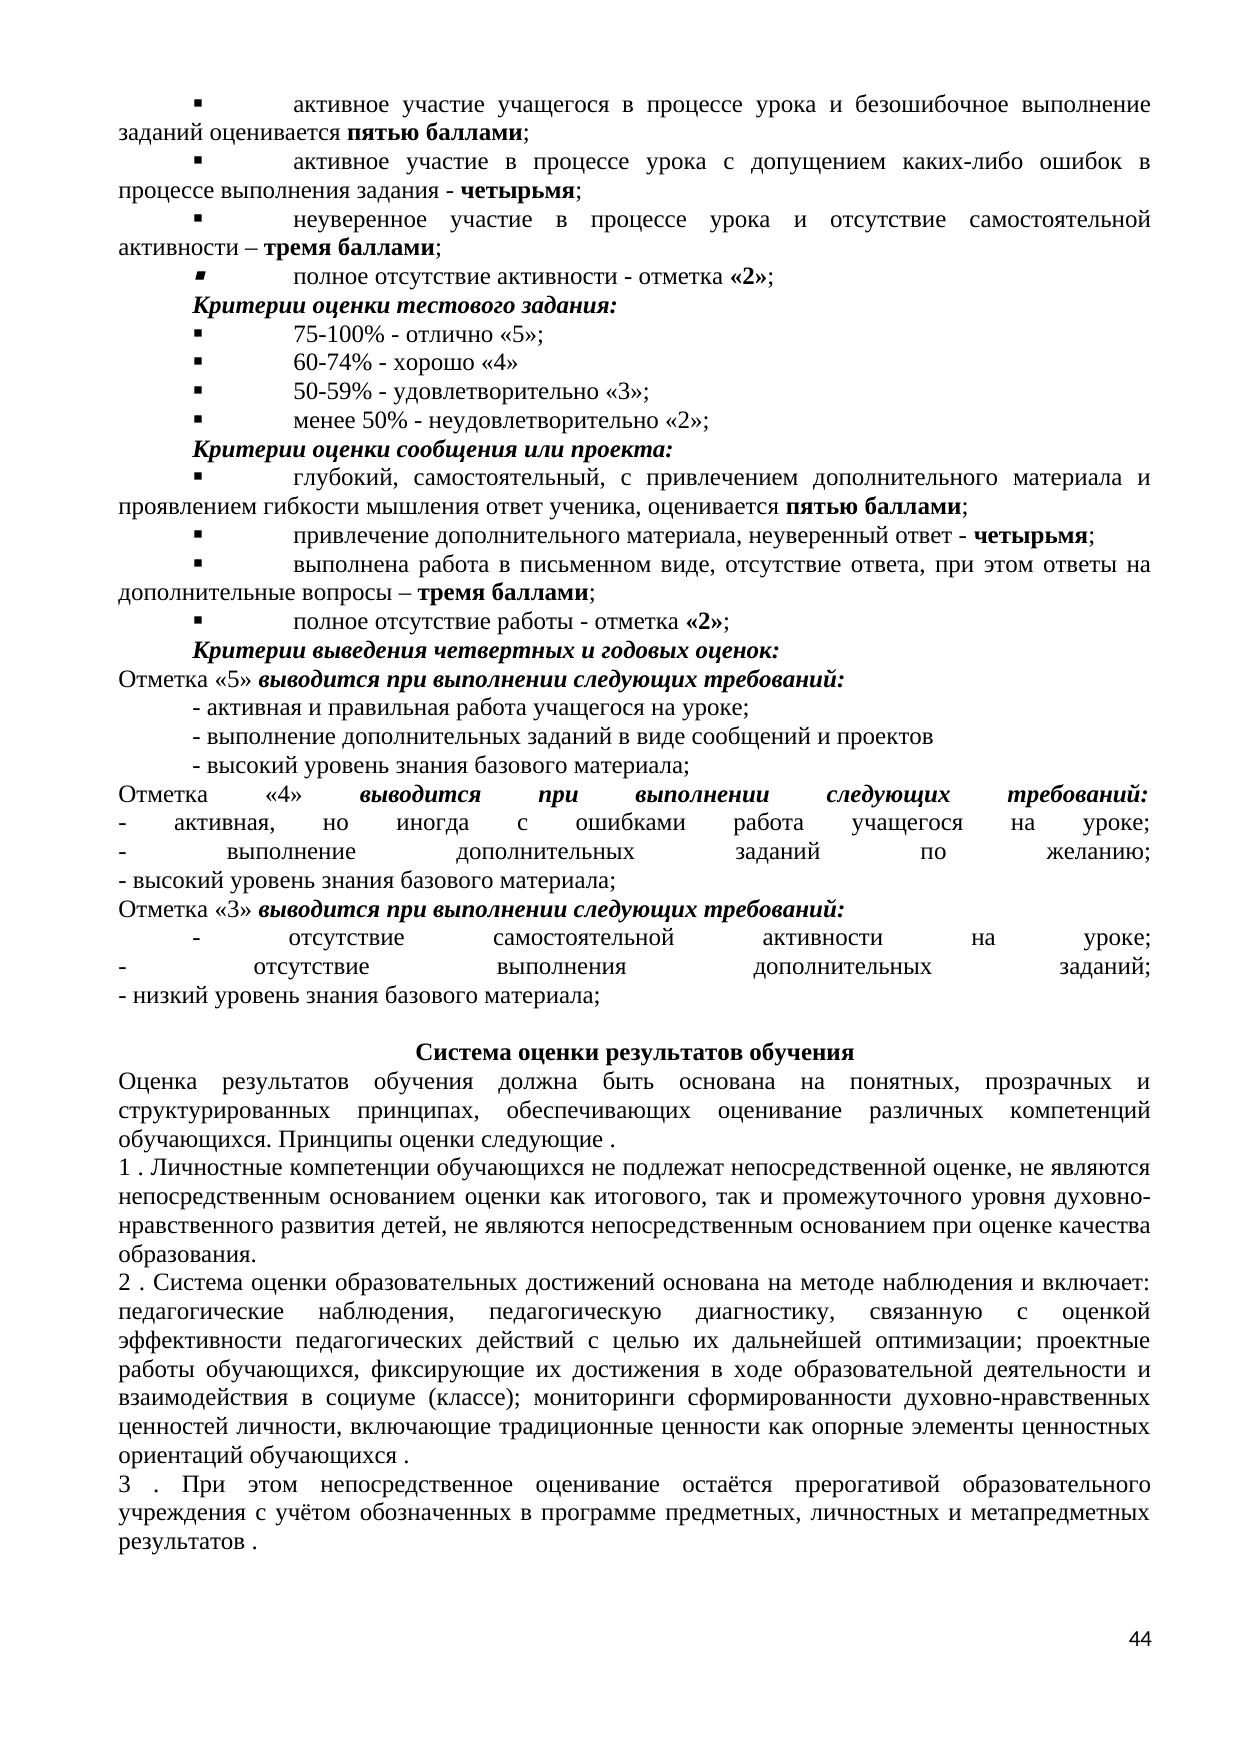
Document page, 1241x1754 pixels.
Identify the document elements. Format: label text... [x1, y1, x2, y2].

text Критерии оценки тестового задания: [118, 290, 1152, 319]
text - высокий уровень знания базового материала; [118, 750, 1152, 779]
text - выполнение дополнительных заданий в виде сообщений и проектов [118, 721, 1152, 750]
list полное отсутствие работы - отметка «2»; [118, 606, 1152, 635]
text Отметка «5» выводится при выполнении следующих требований: [118, 664, 1152, 692]
list глубокий, самостоятельный, с привлечением дополнительного материала и проявлением гибкости мышления ответ ученика, оценивается пятью баллами; [118, 462, 1152, 520]
list выполнена работа в письменном виде, отсутствие ответа, при этом ответы на дополнительные вопросы – тремя баллами; [118, 549, 1152, 606]
list полное отсутствие активности - отметка «2»; [118, 261, 1152, 290]
list 60-74% - хорошо «4» [118, 347, 1152, 376]
list активное участие в процессе урока с допущением каких-либо ошибок в процессе выполнения задания - четырьмя; [118, 146, 1152, 204]
list 50-59% - удовлетворительно «3»; [118, 376, 1152, 405]
text Система оценки результатов обучения [118, 1037, 1152, 1066]
text 1 . Личностные компетенции обучающихся не подлежат непосредственной оценке, не являются непосредственным основанием оценки как итогового, так и промежуточного уровня духовно-нравственного развития детей, не являются непосредственным основанием при оценке качества образования. [118, 1152, 1152, 1267]
text 2 . Система оценки образовательных достижений основана на методе наблюдения и включает: педагогические наблюдения, педагогическую диагностику, связанную с оценкой эффективности педагогических действий с целью их дальнейшей оптимизации; проектные работы обучающихся, фиксирующие их достижения в ходе образовательной деятельности и взаимодействия в социуме (классе); мониторинги сформированности духовно-нравственных ценностей личности, включающие традиционные ценности как опорные элементы ценностных ориентаций обучающихся . [118, 1267, 1152, 1469]
text 3 . При этом непосредственное оценивание остаётся прерогативой образовательного учреждения с учётом обозначенных в программе предметных, личностных и метапредметных результатов . [118, 1469, 1152, 1555]
list менее 50% - неудовлетворительно «2»; [118, 405, 1152, 434]
text Критерии оценки сообщения или проекта: [118, 434, 1152, 462]
text - активная и правильная работа учащегося на уроке; [118, 692, 1152, 721]
list неуверенное участие в процессе урока и отсутствие самостоятельной активности – тремя баллами; [118, 204, 1152, 261]
text - отсутствие самостоятельной активности на уроке; - отсутствие выполнения дополнительных заданий; - низкий уровень знания базового материала; [118, 922, 1152, 1009]
text Оценка результатов обучения должна быть основана на понятных, прозрачных и структурированных принципах, обеспечивающих оценивание различных компетенций обучающихся. Принципы оценки следующие . [118, 1066, 1152, 1152]
text Отметка «3» выводится при выполнении следующих требований: [118, 894, 1152, 922]
text Отметка «4» выводится при выполнении следующих требований: - активная, но иногда с ошибками работа учащегося на уроке; - выполнение дополнительных заданий по желанию; - высокий уровень знания базового материала; [118, 779, 1152, 894]
list активное участие учащегося в процессе урока и безошибочное выполнение заданий оценивается пятью баллами; [118, 89, 1152, 146]
text Критерии выведения четвертных и годовых оценок: [118, 635, 1152, 664]
list 75-100% - отлично «5»; [118, 319, 1152, 347]
list привлечение дополнительного материала, неуверенный ответ - четырьмя; [118, 520, 1152, 549]
